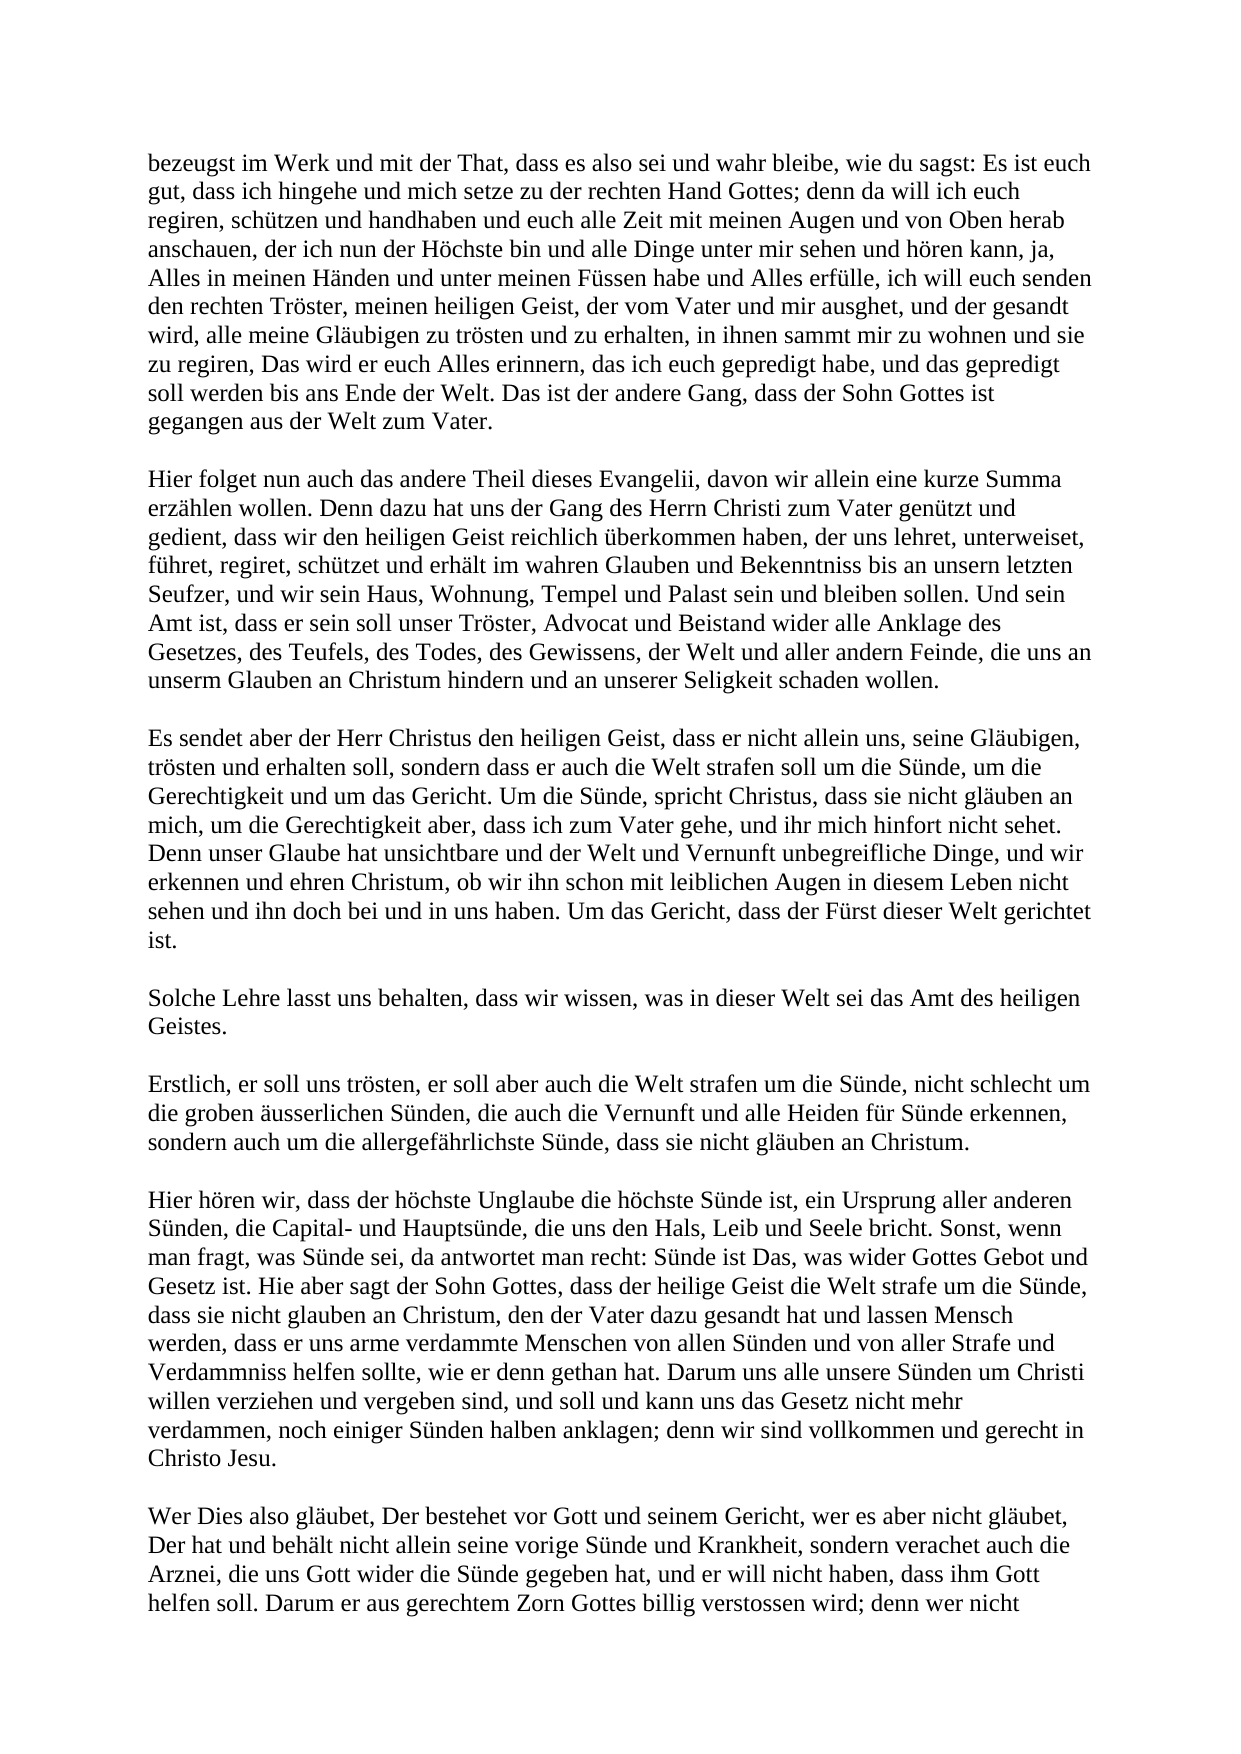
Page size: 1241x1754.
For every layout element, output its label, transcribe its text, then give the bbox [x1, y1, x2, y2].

text Es sendet aber der Herr Christus den heiligen Geist, dass er nicht allein uns, seine Gläubigen, trösten und erhalten soll, sondern dass er auch die Welt strafen soll um die Sünde, um die Gerechtigkeit und um das Gericht. Um die Sünde, spricht Christus, dass sie nicht gläuben an mich, um die Gerechtigkeit aber, dass ich zum Vater gehe, und ihr mich hinfort nicht sehet. Denn unser Glaube hat unsichtbare und der Welt und Vernunft unbegreifliche Dinge, und wir erkennen und ehren Christum, ob wir ihn schon mit leiblichen Augen in diesem Leben nicht sehen und ihn doch bei und in uns haben. Um das Gericht, dass der Fürst dieser Welt gerichtet ist. [148, 723, 1093, 953]
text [148, 1501, 1093, 1616]
text Hier folget nun auch das andere Theil dieses Evangelii, davon wir allein eine kurze Summa erzählen wollen. Denn dazu hat uns der Gang des Herrn Christi zum Vater genützt und gedient, dass wir den heiligen Geist reichlich überkommen haben, der uns lehret, unterweiset, führet, regiret, schützet und erhält im wahren Glauben und Bekenntniss bis an unsern letzten Seufzer, und wir sein Haus, Wohnung, Tempel und Palast sein und bleiben sollen. Und sein Amt ist, dass er sein soll unser Tröster, Advocat und Beistand wider alle Anklage des Gesetzes, des Teufels, des Todes, des Gewissens, der Welt und aller andern Feinde, die uns an unserm Glauben an Christum hindern und an unserer Seligkeit schaden wollen. [148, 464, 1093, 694]
text Solche Lehre lasst uns behalten, dass wir wissen, was in dieser Welt sei das Amt des heiligen Geistes. [148, 983, 1093, 1040]
text Erstlich, er soll uns trösten, er soll aber auch die Welt strafen um die Sünde, nicht schlecht um die groben äusserlichen Sünden, die auch die Vernunft und alle Heiden für Sünde erkennen, sondern auch um die allergefährlichste Sünde, dass sie nicht gläuben an Christum. [148, 1069, 1093, 1156]
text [148, 148, 1093, 435]
text Hier hören wir, dass der höchste Unglaube die höchste Sünde ist, ein Ursprung aller anderen Sünden, die Capital- und Hauptsünde, die uns den Hals, Leib und Seele bricht. Sonst, wenn man fragt, was Sünde sei, da antwortet man recht: Sünde ist Das, was wider Gottes Gebot und Gesetz ist. Hie aber sagt der Sohn Gottes, dass der heilige Geist die Welt strafe um die Sünde, dass sie nicht glauben an Christum, den der Vater dazu gesandt hat und lassen Mensch werden, dass er uns arme verdammte Menschen von allen Sünden und von aller Strafe und Verdammniss helfen sollte, wie er denn gethan hat. Darum uns alle unsere Sünden um Christi willen verziehen und vergeben sind, und soll und kann uns das Gesetz nicht mehr verdammen, noch einiger Sünden halben anklagen; denn wir sind vollkommen und gerecht in Christo Jesu. [148, 1185, 1093, 1472]
